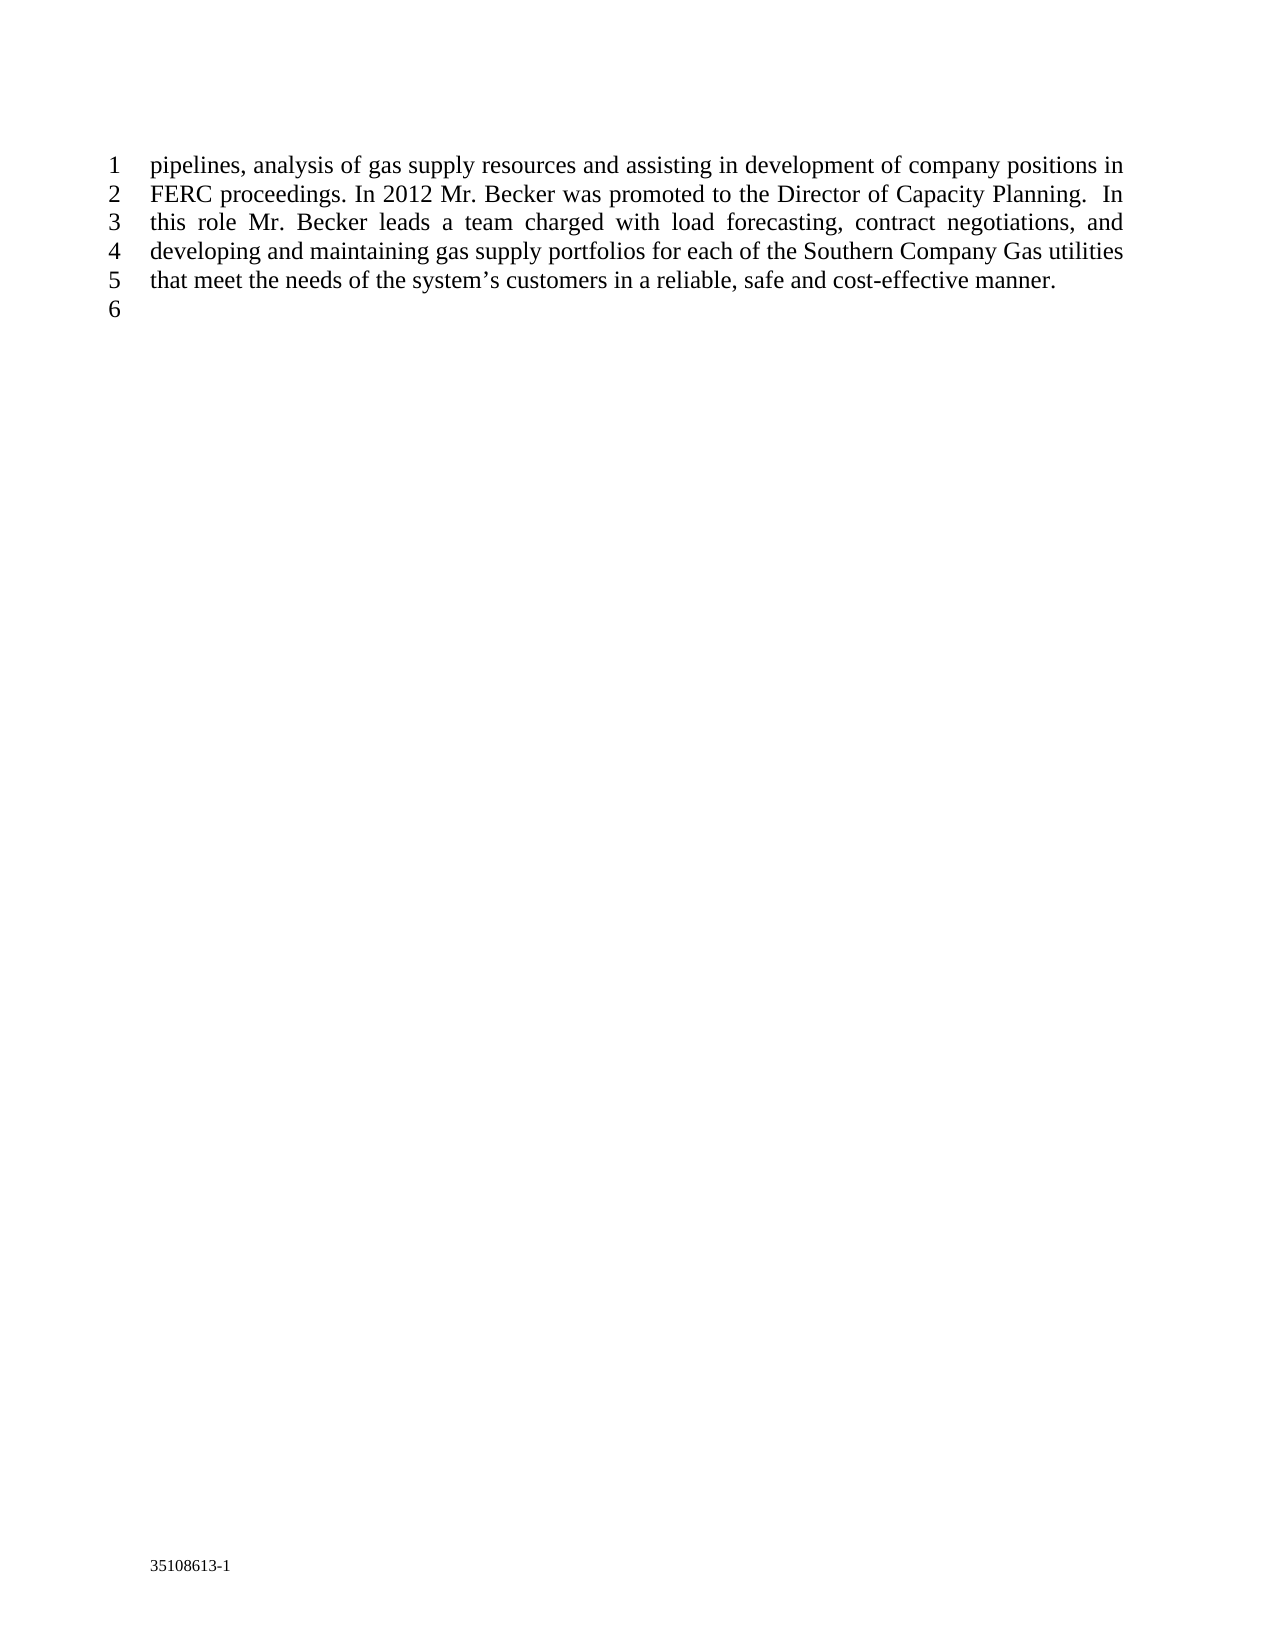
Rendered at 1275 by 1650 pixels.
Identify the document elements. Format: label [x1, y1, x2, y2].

text [150, 150, 1125, 294]
